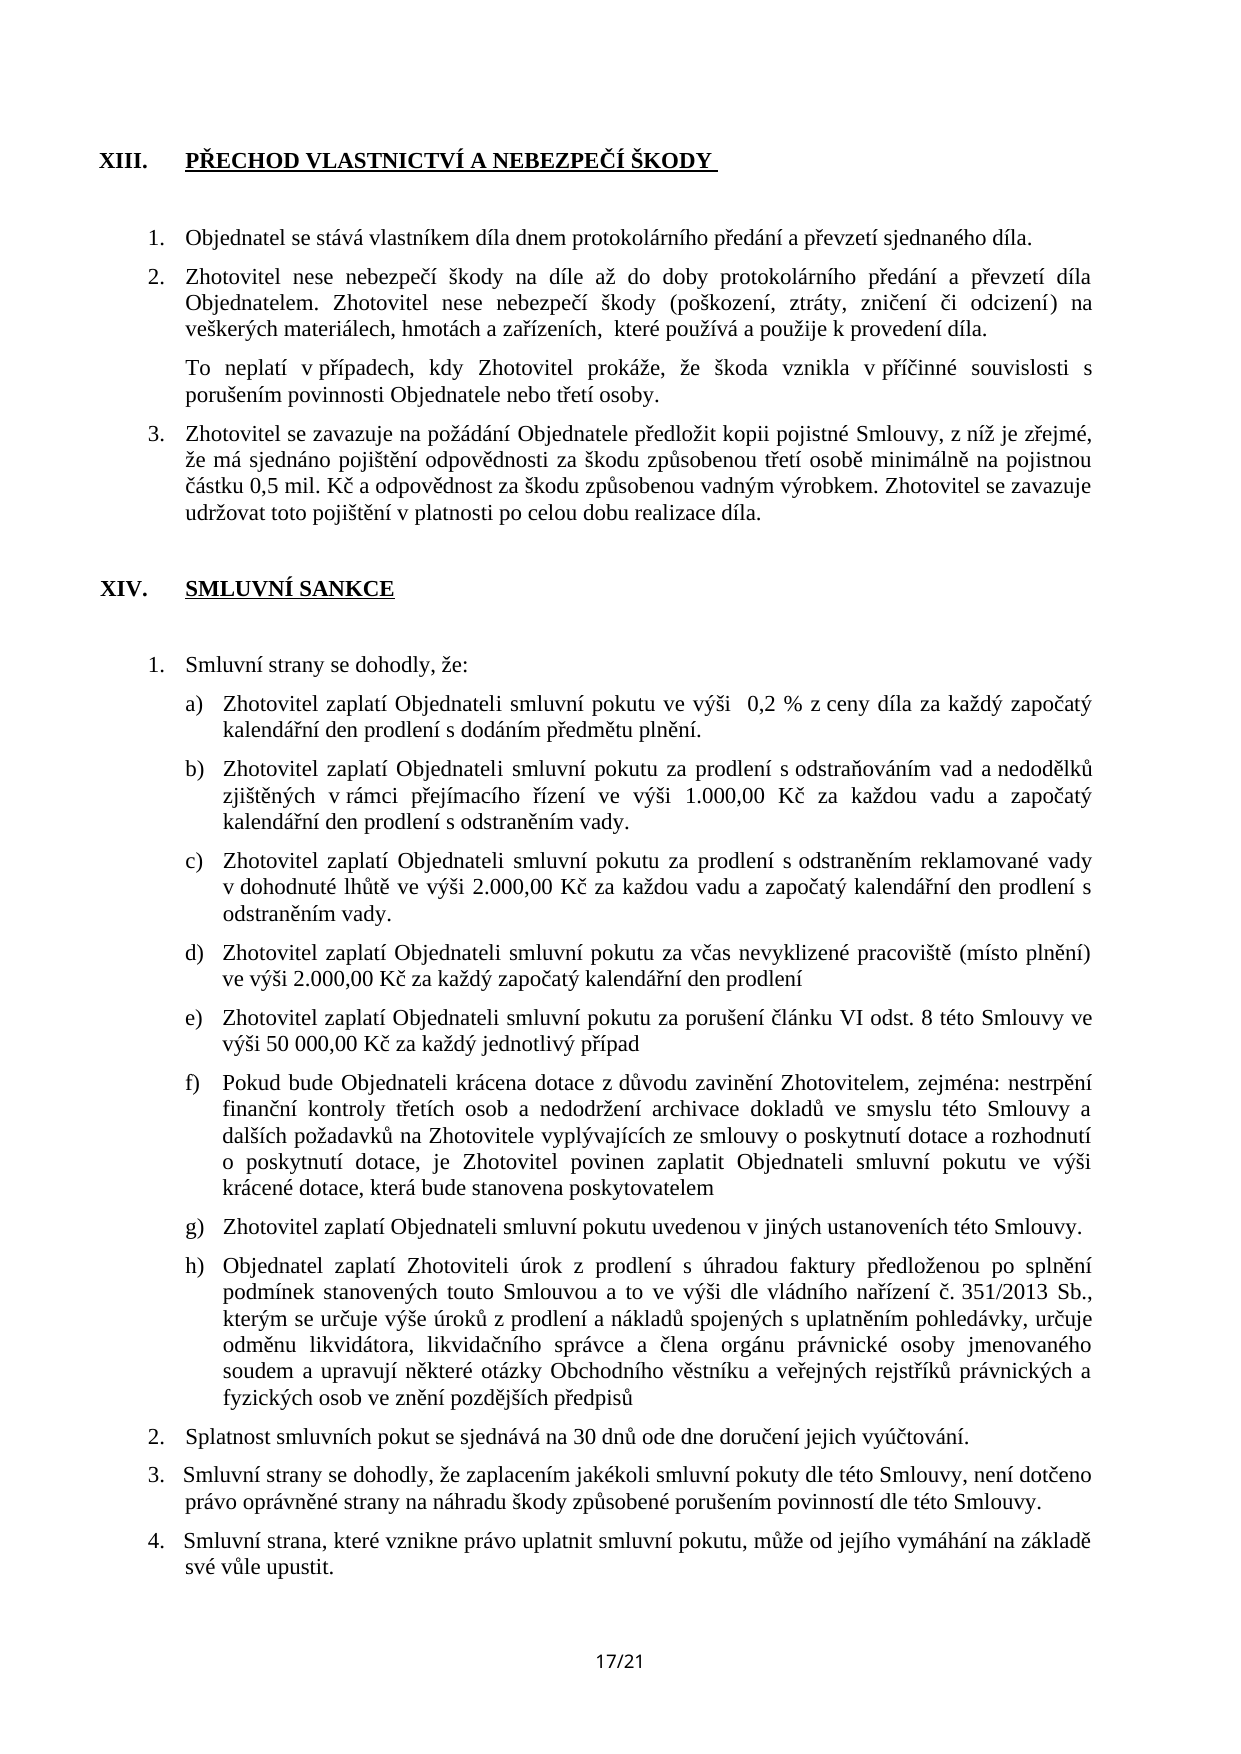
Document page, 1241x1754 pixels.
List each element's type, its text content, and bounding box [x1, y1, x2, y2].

list Objednatel zaplatí Zhotoviteli úrok z prodlení s úhradou faktury předloženou po splnění podmínek stanovených touto Smlouvou a to ve výši dle vládního nařízení č. 351/2013 Sb., kterým se určuje výše úroků z prodlení a nákladů spojených s uplatněním pohledávky, určuje odměnu likvidátora, likvidačního správce a člena orgánu právnické osoby jmenovaného soudem a upravují některé otázky Obchodního věstníku a veřejných rejstříků právnických a fyzických osob ve znění pozdějších předpisů [185, 1252, 1093, 1410]
list Zhotovitel zaplatí Objednateli smluvní pokutu za porušení článku VI odst. 8 této Smlouvy ve výši 50 000,00 Kč za každý jednotlivý případ [185, 1004, 1093, 1056]
list Zhotovitel nese nebezpečí škody na díle až do doby protokolárního předání a převzetí díla Objednatelem. Zhotovitel nese nebezpečí škody (poškození, ztráty, zničení či odcizení) na veškerých materiálech, hmotách a zařízeních, které používá a použije k provedení díla. [148, 263, 1093, 342]
list Objednatel se stává vlastníkem díla dnem protokolárního předání a převzetí sjednaného díla. [148, 224, 1093, 250]
list Zhotovitel zaplatí Objednateli smluvní pokutu za prodlení s odstraňováním vad a nedodělků zjištěných v rámci přejímacího řízení ve výši 1.000,00 Kč za každou vadu a započatý kalendářní den prodlení s odstraněním vady. [185, 755, 1093, 834]
text 4. Smluvní strana, které vznikne právo uplatnit smluvní pokutu, může od jejího vymáhání na základě své vůle upustit. [148, 1527, 1093, 1579]
list Pokud bude Objednateli krácena dotace z důvodu zavinění Zhotovitelem, zejména: nestrpění finanční kontroly třetích osob a nedodržení archivace dokladů ve smyslu této Smlouvy a dalších požadavků na Zhotovitele vyplývajících ze smlouvy o poskytnutí dotace a rozhodnutí o poskytnutí dotace, je Zhotovitel povinen zaplatit Objednateli smluvní pokutu ve výši krácené dotace, která bude stanovena poskytovatelem [185, 1069, 1093, 1201]
text SMLUVNÍ SANKCE [148, 575, 1093, 601]
text PŘECHOD VLASTNICTVÍ A NEBEZPEČÍ ŠKODY [148, 148, 1093, 174]
list Zhotovitel zaplatí Objednateli smluvní pokutu za prodlení s odstraněním reklamované vady v dohodnuté lhůtě ve výši 2.000,00 Kč za každou vadu a započatý kalendářní den prodlení s odstraněním vady. [185, 847, 1093, 926]
text 3. Smluvní strany se dohodly, že zaplacením jakékoli smluvní pokuty dle této Smlouvy, není dotčeno právo oprávněné strany na náhradu škody způsobené porušením povinností dle této Smlouvy. [148, 1462, 1093, 1514]
list Smluvní strany se dohodly, že: [148, 651, 1093, 678]
list Zhotovitel se zavazuje na požádání Objednatele předložit kopii pojistné Smlouvy, z níž je zřejmé, že má sjednáno pojištění odpovědnosti za škodu způsobenou třetí osobě minimálně na pojistnou částku 0,5 mil. Kč a odpovědnost za škodu způsobenou vadným výrobkem. Zhotovitel se zavazuje udržovat toto pojištění v platnosti po celou dobu realizace díla. [148, 419, 1093, 525]
list Zhotovitel zaplatí Objednateli smluvní pokutu uvedenou v jiných ustanoveních této Smlouvy. [185, 1213, 1093, 1239]
list Splatnost smluvních pokut se sjednává na 30 dnů ode dne doručení jejich vyúčtování. [148, 1423, 1093, 1449]
list To neplatí v případech, kdy Zhotovitel prokáže, že škoda vznikla v příčinné souvislosti s porušením povinnosti Objednatele nebo třetí osoby. [185, 354, 1093, 407]
list Zhotovitel zaplatí Objednateli smluvní pokutu ve výši 0,2 % z ceny díla za každý započatý kalendářní den prodlení s dodáním předmětu plnění. [185, 690, 1093, 743]
list Zhotovitel zaplatí Objednateli smluvní pokutu za včas nevyklizené pracoviště (místo plnění) ve výši 2.000,00 Kč za každý započatý kalendářní den prodlení [185, 938, 1093, 991]
